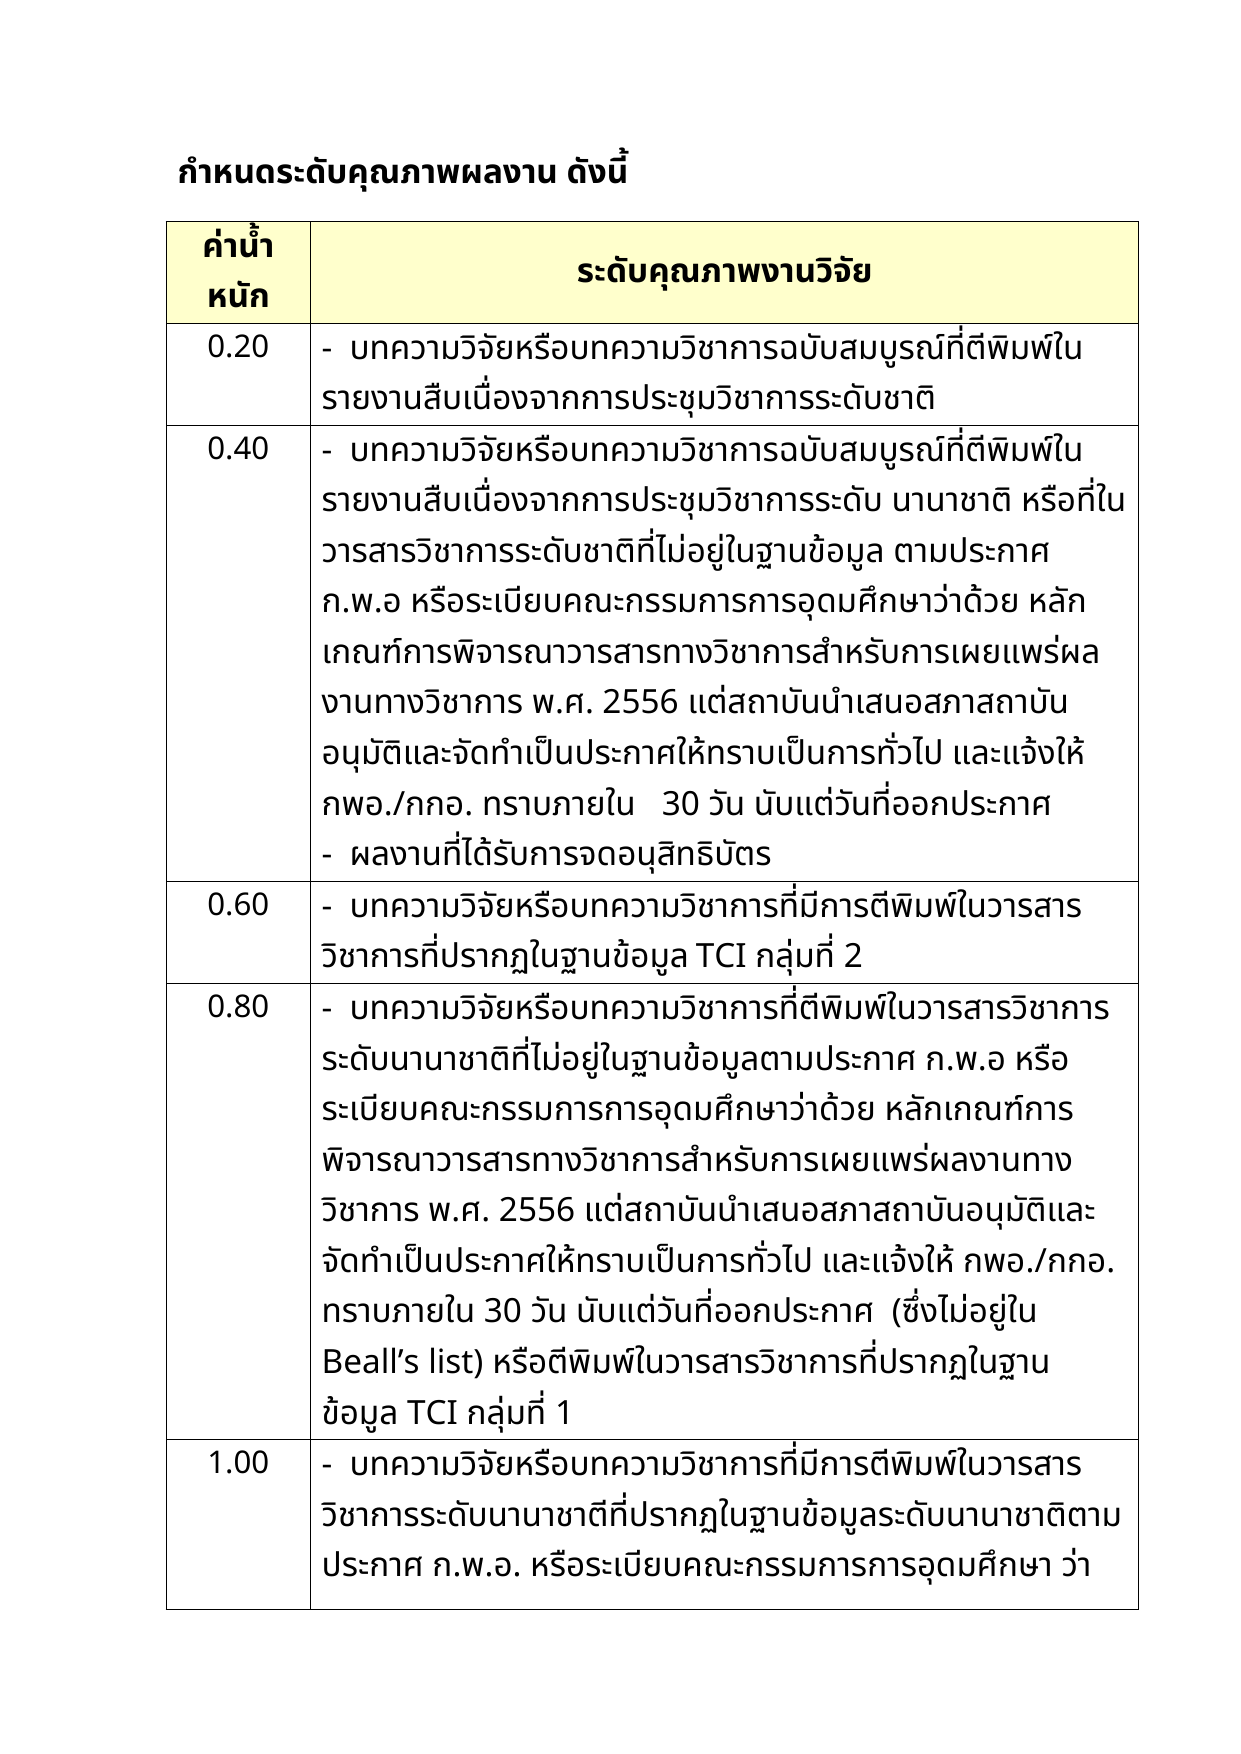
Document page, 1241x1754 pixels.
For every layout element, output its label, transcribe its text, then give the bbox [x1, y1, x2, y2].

table_header ระดับคุณภาพงานวิจัย [311, 222, 1138, 323]
table_cell - บทความวิจัยหรือบทความวิชาการฉบับสมบูรณ์ที่ตีพิมพ์ในรายงานสืบเนื่องจากการประชุมวิชาการระดับชาติ [311, 324, 1138, 425]
table_cell 0.80 [167, 984, 310, 1439]
table_cell - บทความวิจัยหรือบทความวิชาการที่ตีพิมพ์ในวารสารวิชาการระดับนานาชาติที่ไม่อยู่ในฐานข้อมูลตามประกาศ ก.พ.อ หรือระเบียบคณะกรรมการการอุดมศึกษาว่าด้วย หลักเกณฑ์การพิจารณาวารสารทางวิชาการสำหรับการเผยแพร่ผลงานทางวิชาการ พ.ศ. 2556 แต่สถาบันนำเสนอสภาสถาบันอนุมัติและจัดทำเป็นประกาศให้ทราบเป็นการทั่วไป และแจ้งให้ กพอ./กกอ. ทราบภายใน 30 วัน นับแต่วันที่ออกประกาศ (ซึ่งไม่อยู่ใน Beall’s list) หรือตีพิมพ์ในวารสารวิชาการที่ปรากฏในฐานข้อมูล TCI กลุ่มที่ 1 [311, 984, 1138, 1439]
table_header ค่าน้ำหนัก [167, 222, 310, 323]
table_cell 0.20 [167, 324, 310, 425]
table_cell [311, 1440, 1138, 1609]
table_cell - บทความวิจัยหรือบทความวิชาการที่มีการตีพิมพ์ในวารสารวิชาการที่ปรากฏในฐานข้อมูลTCI กลุ่มที่ 2 [311, 882, 1138, 983]
table_cell 1.00 [167, 1440, 310, 1609]
text กำหนดระดับคุณภาพผลงาน ดังนี้ [177, 148, 1122, 198]
table_cell 0.40 [167, 426, 310, 881]
table_cell 0.60 [167, 882, 310, 983]
table_cell - บทความวิจัยหรือบทความวิชาการฉบับสมบูรณ์ที่ตีพิมพ์ในรายงานสืบเนื่องจากการประชุมวิชาการระดับ นานาชาติ หรือที่ในวารสารวิชาการระดับชาติที่ไม่อยู่ในฐานข้อมูล ตามประกาศ ก.พ.อ หรือระเบียบคณะกรรมการการอุดมศึกษาว่าด้วย หลักเกณฑ์การพิจารณาวารสารทางวิชาการสำหรับการเผยแพร่ผลงานทางวิชาการ พ.ศ. 2556 แต่สถาบันนำเสนอสภาสถาบันอนุมัติและจัดทำเป็นประกาศให้ทราบเป็นการทั่วไป และแจ้งให้ กพอ./กกอ. ทราบภายใน 30 วัน นับแต่วันที่ออกประกาศ - ผลงานที่ได้รับการจดอนุสิทธิบัตร [311, 426, 1138, 881]
